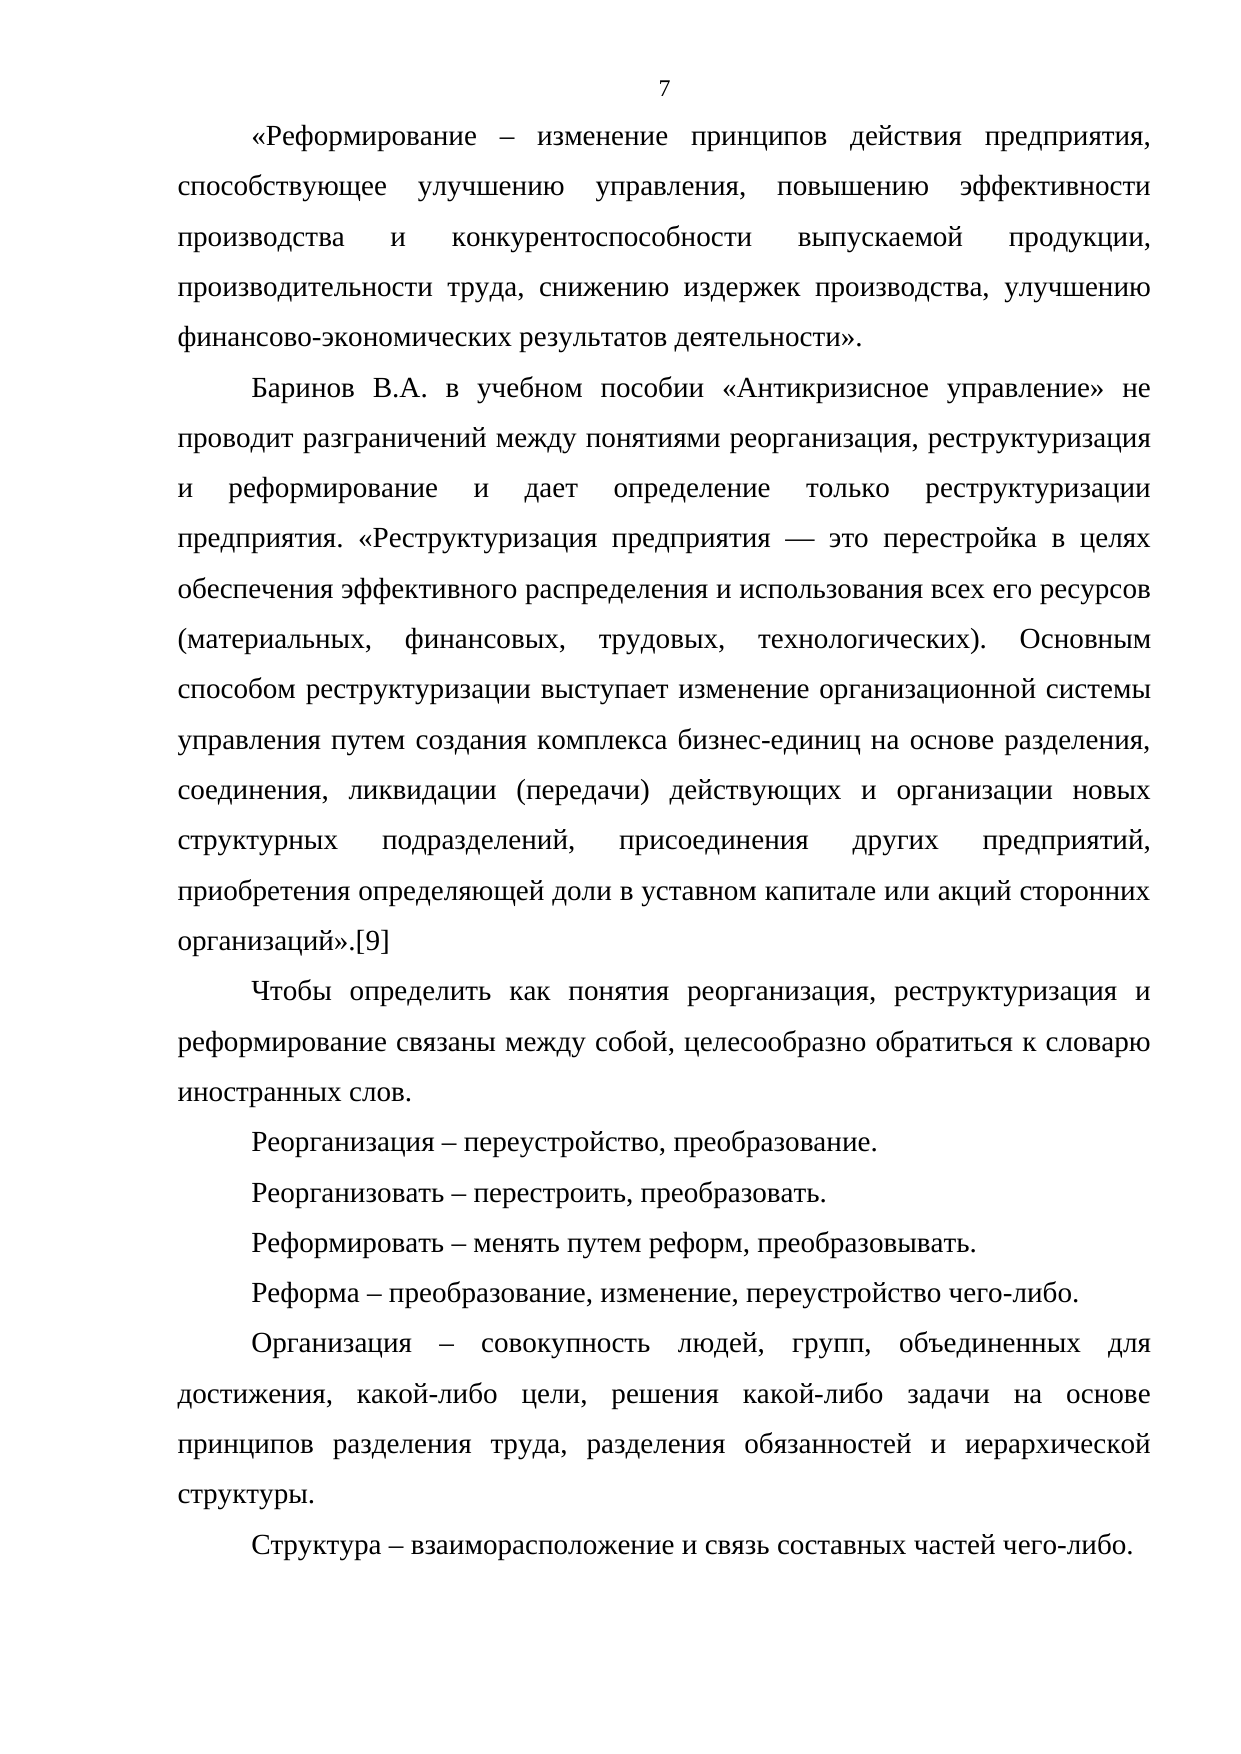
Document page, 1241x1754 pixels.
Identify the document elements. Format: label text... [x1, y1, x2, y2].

text Чтобы определить как понятия реорганизация, реструктуризация и реформирование связаны между собой, целесообразно обратиться к словарю иностранных слов. [177, 973, 1152, 1108]
text Организация – совокупность людей, групп, объединенных для достижения, какой-либо цели, решения какой-либо задачи на основе принципов разделения труда, разделения обязанностей и иерархической структуры. [177, 1326, 1152, 1510]
text Реформа – преобразование, изменение, переустройство чего-либо. [177, 1275, 1152, 1309]
text «Реформирование – изменение принципов действия предприятия, способствующее улучшению управления, повышению эффективности производства и конкурентоспособности выпускаемой продукции, производительности труда, снижению издержек производства, улучшению финансово-экономических результатов деятельности». [177, 118, 1152, 353]
text Реформировать – менять путем реформ, преобразовывать. [177, 1225, 1152, 1258]
text Структура – взаиморасположение и связь составных частей чего-либо. [177, 1527, 1152, 1560]
text Баринов В.А. в учебном пособии «Антикризисное управление» не проводит разграничений между понятиями реорганизация, реструктуризация и реформирование и дает определение только реструктуризации предприятия. «Реструктуризация предприятия — это перестройка в целях обеспечения эффективного распределения и использования всех его ресурсов (материальных, финансовых, трудовых, технологических). Основным способом реструктуризации выступает изменение организационной системы управления путем создания комплекса бизнес-единиц на основе разделения, соединения, ликвидации (передачи) действующих и организации новых структурных подразделений, присоединения других предприятий, приобретения определяющей доли в уставном капитале или акций сторонних организаций».[9] [177, 370, 1152, 957]
text Реорганизация – переустройство, преобразование. [177, 1124, 1152, 1158]
text Реорганизовать – перестроить, преобразовать. [177, 1175, 1152, 1208]
